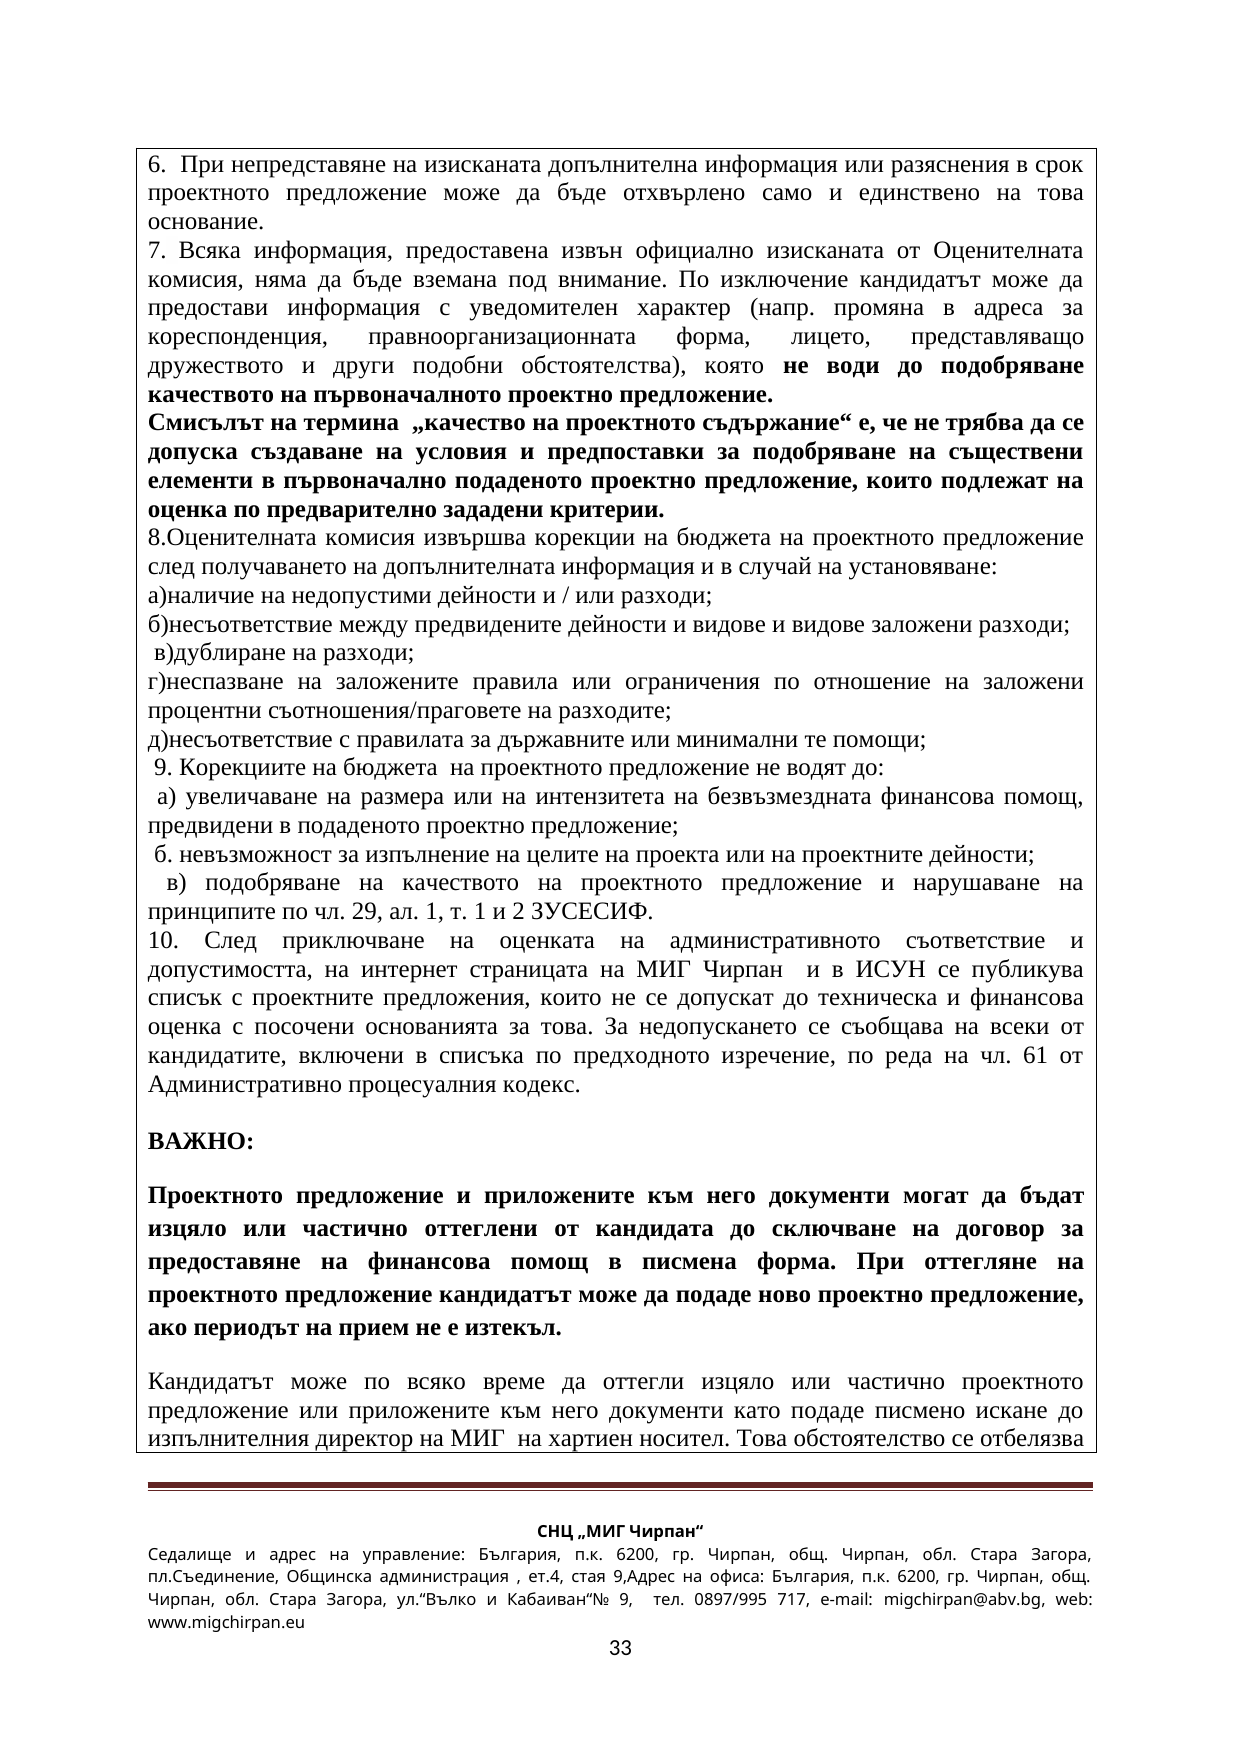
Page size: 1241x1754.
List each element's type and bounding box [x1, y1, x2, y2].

table_header [137, 149, 1096, 1452]
